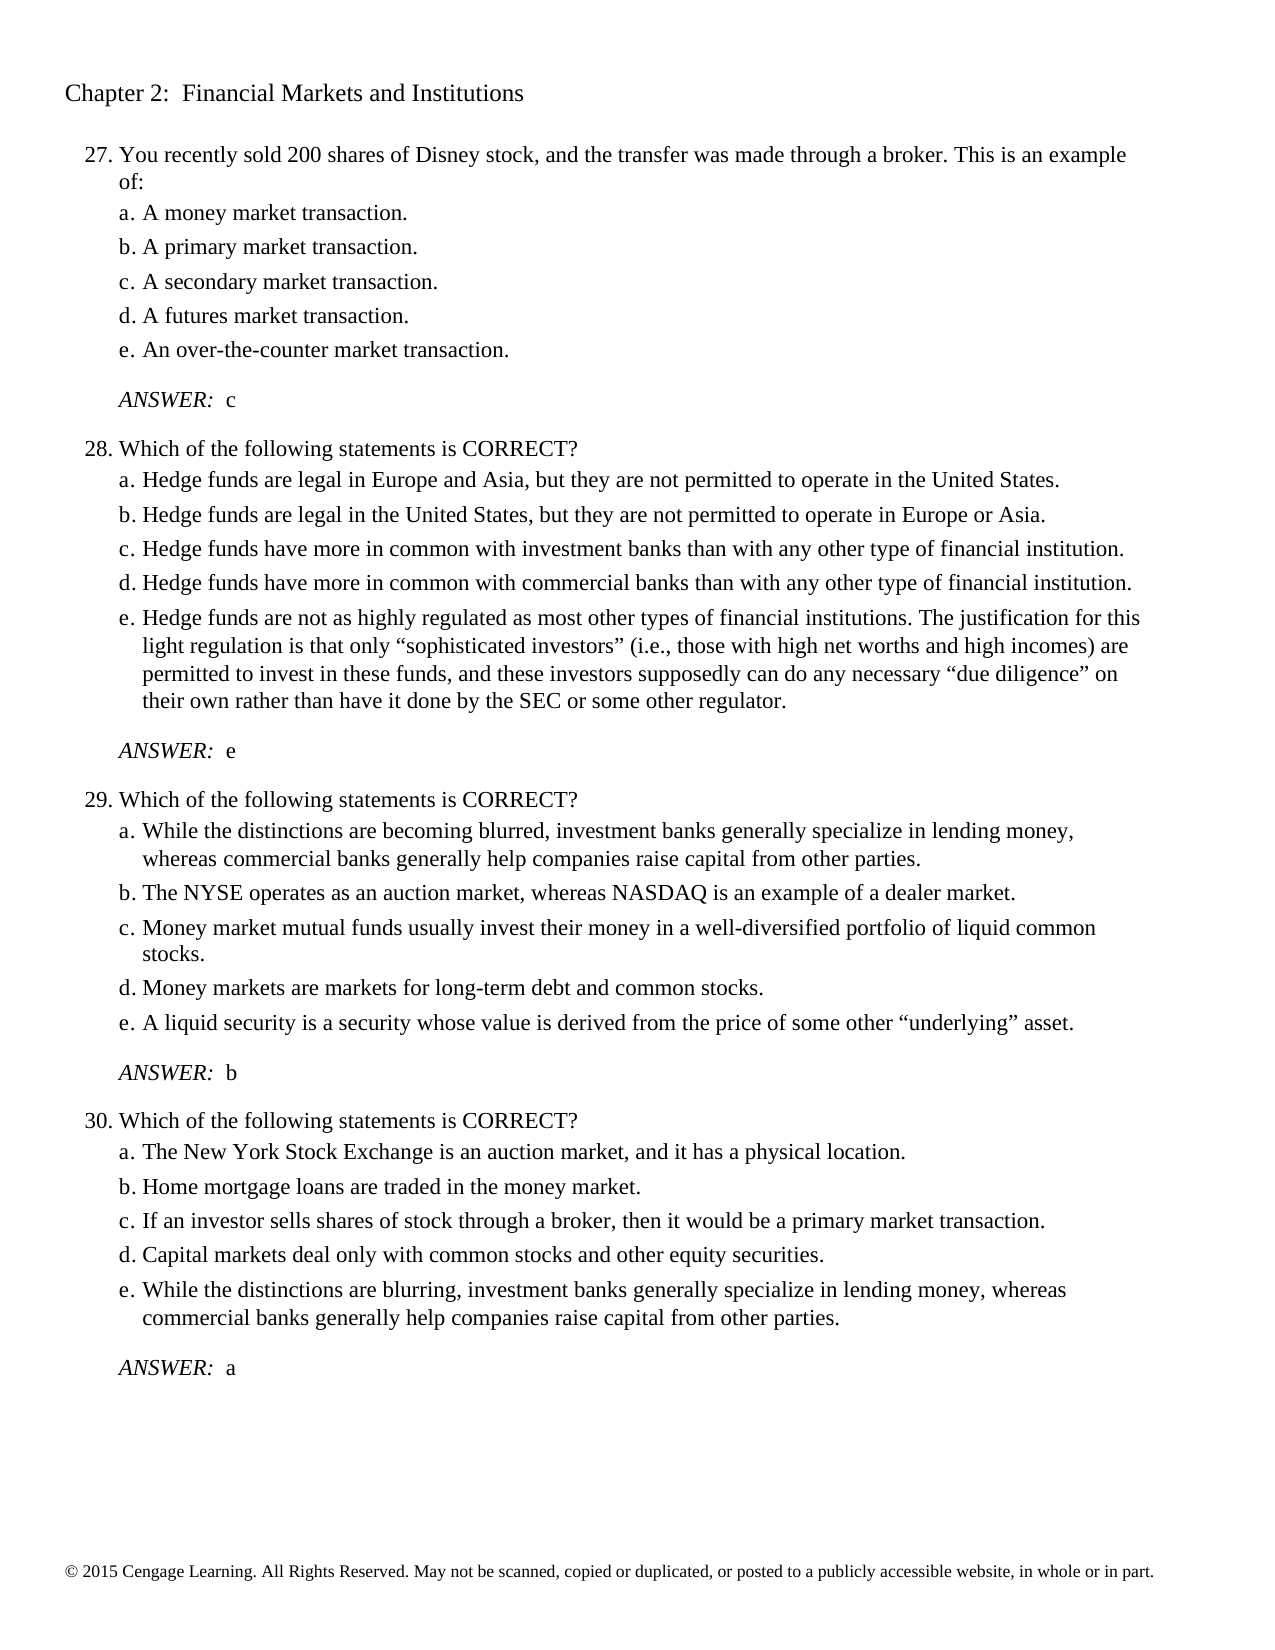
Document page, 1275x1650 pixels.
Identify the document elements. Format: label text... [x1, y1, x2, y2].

list A money market transaction. [119, 199, 1143, 225]
text ANSWER: c [119, 387, 1143, 413]
list Which of the following statements is CORRECT? [84, 1107, 1143, 1133]
list The New York Stock Exchange is an auction market, and it has a physical location. [119, 1138, 1143, 1165]
list Hedge funds are legal in the United States, but they are not permitted to operate in Europe or Asia. [119, 501, 1143, 527]
list Hedge funds have more in common with commercial banks than with any other type of financial institution. [119, 569, 1143, 596]
list If an investor sells shares of stock through a broker, then it would be a primary market transaction. [119, 1207, 1143, 1233]
list A secondary market transaction. [119, 268, 1143, 294]
list Capital markets deal only with common stocks and other equity securities. [119, 1241, 1143, 1268]
list A primary market transaction. [119, 233, 1143, 260]
list A futures market transaction. [119, 302, 1143, 328]
text ANSWER: e [119, 737, 1143, 764]
text ANSWER: b [119, 1059, 1143, 1085]
list Hedge funds have more in common with investment banks than with any other type of financial institution. [119, 535, 1143, 561]
list While the distinctions are becoming blurred, investment banks generally specialize in lending money, whereas commercial banks generally help companies raise capital from other parties. [119, 817, 1143, 871]
list A liquid security is a security whose value is derived from the price of some other “underlying” asset. [119, 1009, 1143, 1035]
list While the distinctions are blurring, investment banks generally specialize in lending money, whereas commercial banks generally help companies raise capital from other parties. [119, 1276, 1143, 1330]
list Hedge funds are legal in Europe and Asia, but they are not permitted to operate in the United States. [119, 466, 1143, 493]
text ANSWER: a [119, 1354, 1143, 1380]
list Which of the following statements is CORRECT? [84, 786, 1143, 812]
list Which of the following statements is CORRECT? [84, 435, 1143, 461]
list Home mortgage loans are traded in the money market. [119, 1173, 1143, 1199]
list Money markets are markets for long-term debt and common stocks. [119, 974, 1143, 1001]
list The NYSE operates as an auction market, whereas NASDAQ is an example of a dealer market. [119, 879, 1143, 906]
list An over-the-counter market transaction. [119, 337, 1143, 363]
list You recently sold 200 shares of Disney stock, and the transfer was made through a broker. This is an example of: [84, 141, 1143, 194]
list Hedge funds are not as highly regulated as most other types of financial institutions. The justification for this light regulation is that only “sophisticated investors” (i.e., those with high net worths and high incomes) are permitted to invest in these funds, and these investors supposedly can do any necessary “due diligence” on their own rather than have it done by the SEC or some other regulator. [119, 604, 1143, 714]
list Money market mutual funds usually invest their money in a well-diversified portfolio of liquid common stocks. [119, 913, 1143, 966]
